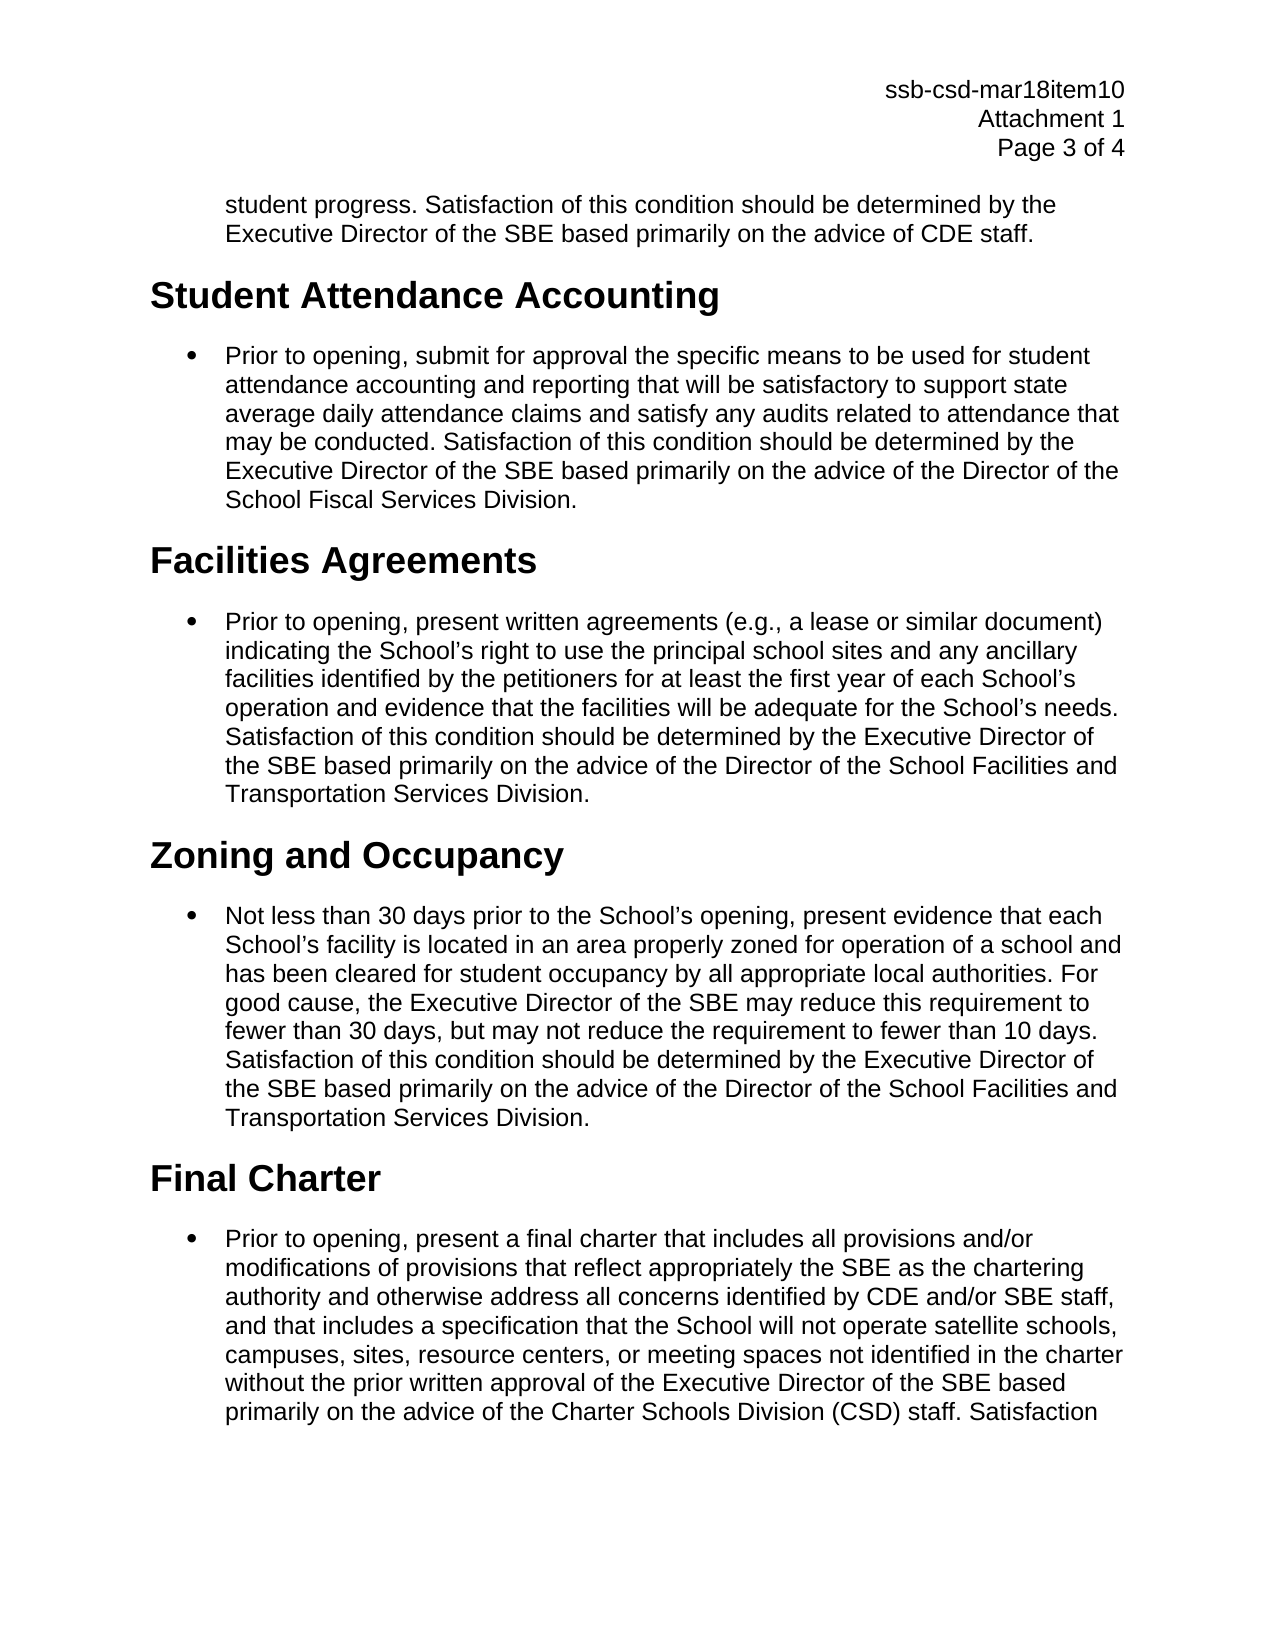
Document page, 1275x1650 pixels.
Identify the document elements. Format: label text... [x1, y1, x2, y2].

subtitle Zoning and Occupancy [150, 833, 1125, 876]
list Prior to opening, submit for approval the specific means to be used for student attendance accounting and reporting that will be satisfactory to support state average daily attendance claims and satisfy any audits related to attendance that may be conducted. Satisfaction of this condition should be determined by the Executive Director of the SBE based primarily on the advice of the Director of the School Fiscal Services Division. [187, 341, 1125, 514]
subtitle Facilities Agreements [150, 539, 1125, 582]
list Prior to opening, present written agreements (e.g., a lease or similar document) indicating the School’s right to use the principal school sites and any ancillary facilities identified by the petitioners for at least the first year of each School’s operation and evidence that the facilities will be adequate for the School’s needs. Satisfaction of this condition should be determined by the Executive Director of the SBE based primarily on the advice of the Director of the School Facilities and Transportation Services Division. [187, 607, 1125, 808]
subtitle Student Attendance Accounting [150, 273, 1125, 316]
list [187, 1224, 1125, 1426]
list Not less than 30 days prior to the School’s opening, present evidence that each School’s facility is located in an area properly zoned for operation of a school and has been cleared for student occupancy by all appropriate local authorities. For good cause, the Executive Director of the SBE may reduce this requirement to fewer than 30 days, but may not reduce the requirement to fewer than 10 days. Satisfaction of this condition should be determined by the Executive Director of the SBE based primarily on the advice of the Director of the School Facilities and Transportation Services Division. [187, 901, 1125, 1131]
subtitle Final Charter [150, 1156, 1125, 1199]
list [187, 190, 1125, 248]
